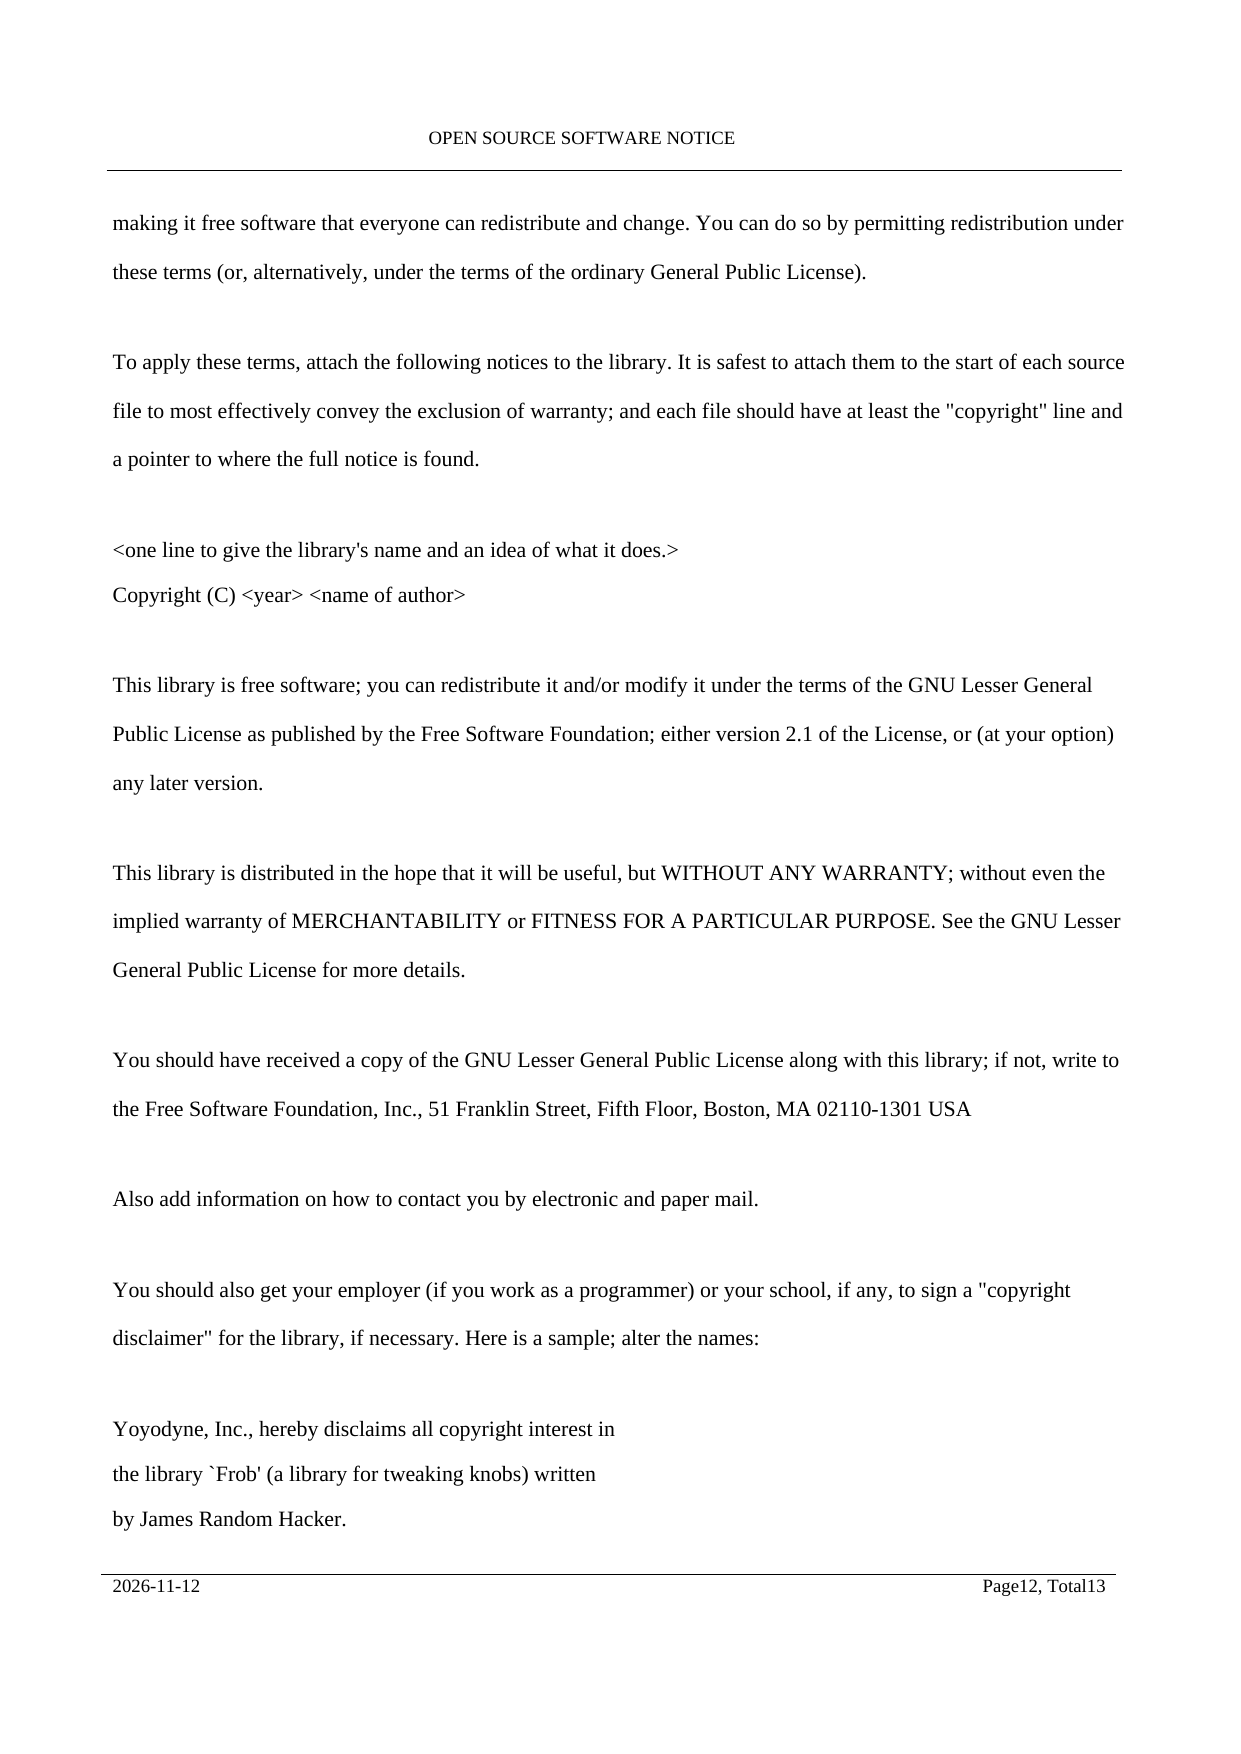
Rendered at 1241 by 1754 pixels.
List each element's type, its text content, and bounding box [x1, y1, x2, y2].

text To apply these terms, attach the following notices to the library. It is safest to attach them to the start of each source file to most effectively convey the exclusion of warranty; and each file should have at least the "copyright" line and a pointer to where the full notice is found. [112, 345, 1128, 475]
text This library is free software; you can redistribute it and/or modify it under the terms of the GNU Lesser General Public License as published by the Free Software Foundation; either version 2.1 of the License, or (at your option) any later version. [112, 668, 1128, 798]
text Also add information on how to contact you by electronic and paper mail. [112, 1183, 1128, 1215]
text by James Random Hacker. [112, 1502, 1128, 1534]
text This library is distributed in the hope that it will be useful, but WITHOUT ANY WARRANTY; without even the implied warranty of MERCHANTABILITY or FITNESS FOR A PARTICULAR PURPOSE. See the GNU Lesser General Public License for more details. [112, 856, 1128, 986]
text Yoyodyne, Inc., hereby disclaims all copyright interest in [112, 1412, 1128, 1444]
text You should have received a copy of the GNU Lesser General Public License along with this library; if not, write to the Free Software Foundation, Inc., 51 Franklin Street, Fifth Floor, Boston, MA 02110-1301 USA [112, 1044, 1128, 1125]
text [112, 206, 1128, 288]
text the library `Frob' (a library for tweaking knobs) written [112, 1457, 1128, 1489]
text Copyright (C) <year> <name of author> [112, 578, 1128, 611]
text You should also get your employer (if you work as a programmer) or your school, if any, to sign a "copyright disclaimer" for the library, if necessary. Here is a sample; alter the names: [112, 1273, 1128, 1354]
text <one line to give the library's name and an idea of what it does.> [112, 533, 1128, 566]
